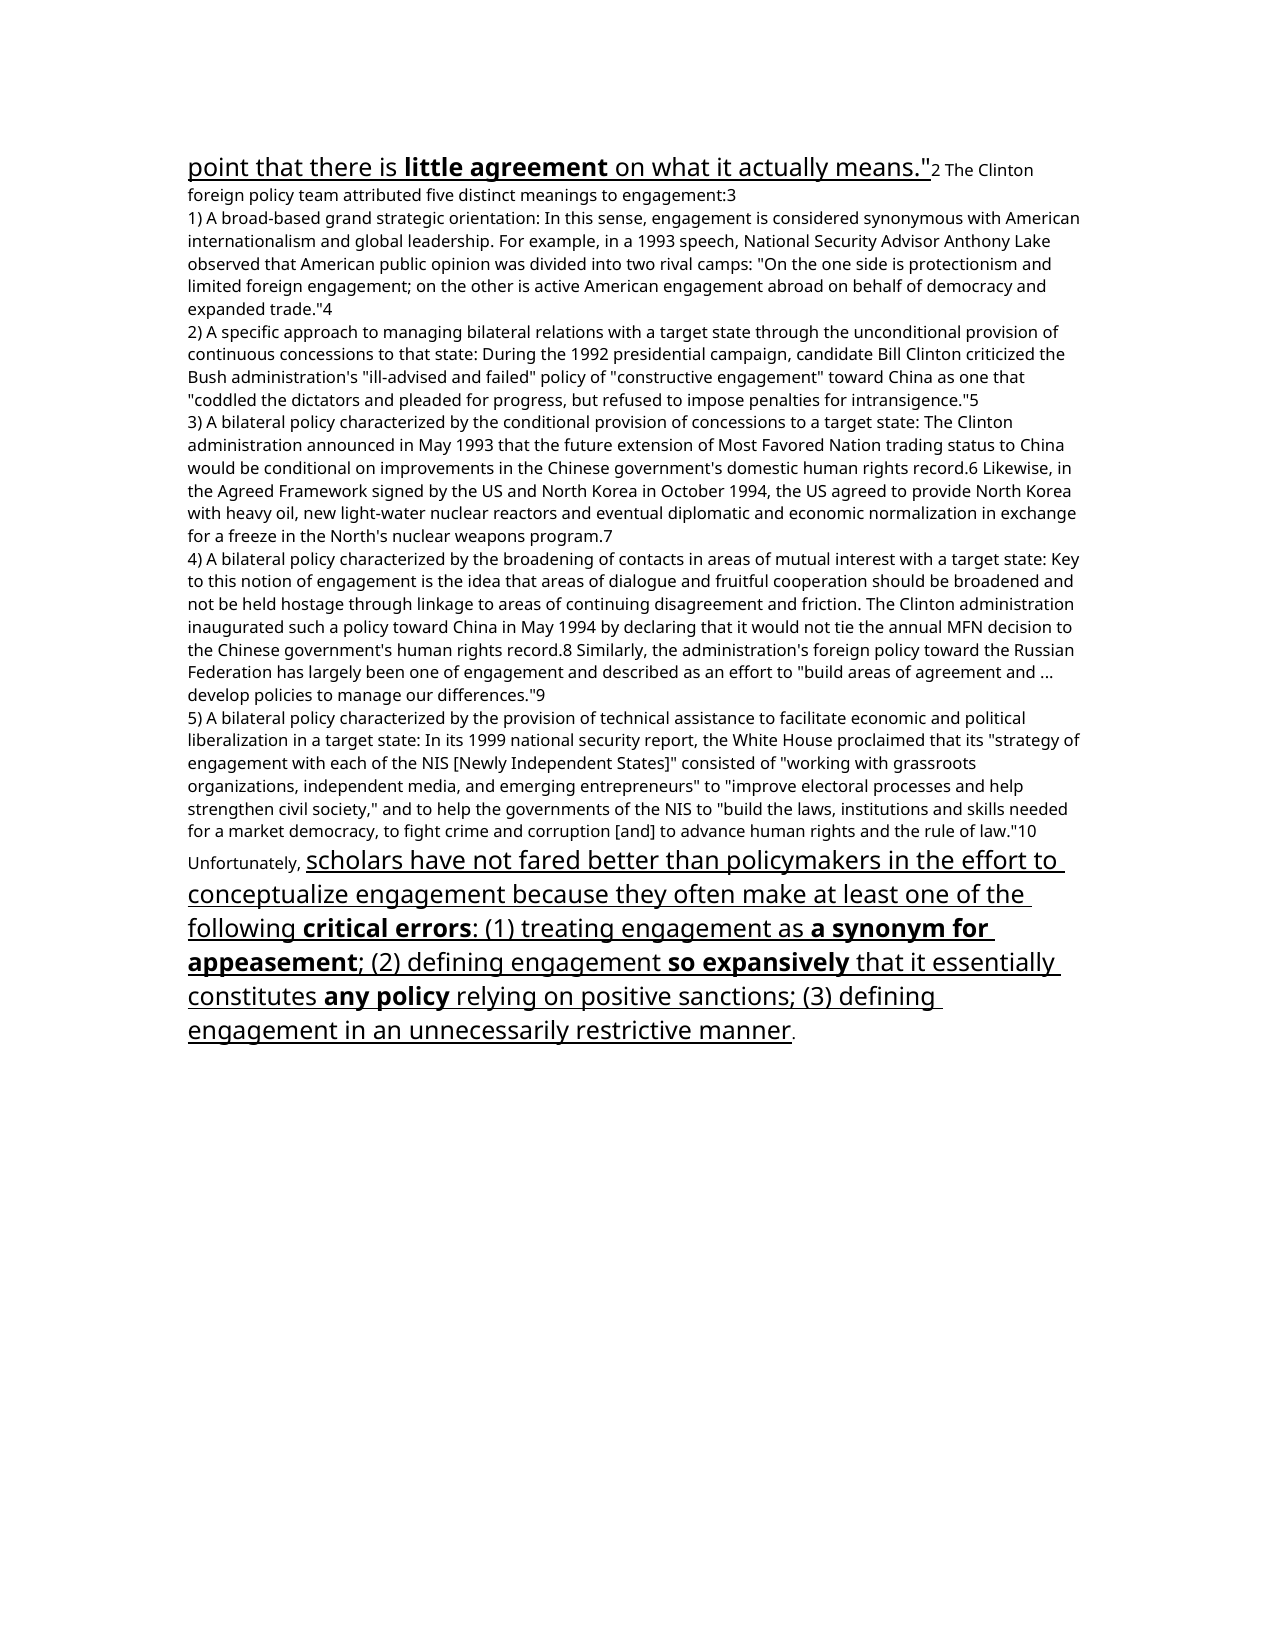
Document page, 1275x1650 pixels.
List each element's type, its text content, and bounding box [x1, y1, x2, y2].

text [187, 150, 1087, 207]
text Unfortunately, scholars have not fared better than policymakers in the effort to conceptualize engagement because they often make at least one of the following critical errors: (1) treating engagement as a synonym for appeasement; (2) defining engagement so expansively that it essentially constitutes any policy relying on positive sanctions; (3) defining engagement in an unnecessarily restrictive manner. [187, 843, 1087, 1047]
text 4) A bilateral policy characterized by the broadening of contacts in areas of mutual interest with a target state: Key to this notion of engagement is the idea that areas of dialogue and fruitful cooperation should be broadened and not be held hostage through linkage to areas of continuing disagreement and friction. The Clinton administration inaugurated such a policy toward China in May 1994 by declaring that it would not tie the annual MFN decision to the Chinese government's human rights record.8 Similarly, the administration's foreign policy toward the Russian Federation has largely been one of engagement and described as an effort to "build areas of agreement and ... develop policies to manage our differences."9 [187, 547, 1087, 706]
text 2) A specific approach to managing bilateral relations with a target state through the unconditional provision of continuous concessions to that state: During the 1992 presidential campaign, candidate Bill Clinton criticized the Bush administration's "ill-advised and failed" policy of "constructive engagement" toward China as one that "coddled the dictators and pleaded for progress, but refused to impose penalties for intransigence."5 [187, 320, 1087, 411]
text 3) A bilateral policy characterized by the conditional provision of concessions to a target state: The Clinton administration announced in May 1993 that the future extension of Most Favored Nation trading status to China would be conditional on improvements in the Chinese government's domestic human rights record.6 Likewise, in the Agreed Framework signed by the US and North Korea in October 1994, the US agreed to provide North Korea with heavy oil, new light-water nuclear reactors and eventual diplomatic and economic normalization in exchange for a freeze in the North's nuclear weapons program.7 [187, 411, 1087, 547]
text 5) A bilateral policy characterized by the provision of technical assistance to facilitate economic and political liberalization in a target state: In its 1999 national security report, the White House proclaimed that its "strategy of engagement with each of the NIS [Newly Independent States]" consisted of "working with grassroots organizations, independent media, and emerging entrepreneurs" to "improve electoral processes and help strengthen civil society," and to help the governments of the NIS to "build the laws, institutions and skills needed for a market democracy, to fight crime and corruption [and] to advance human rights and the rule of law."10 [187, 706, 1087, 843]
text 1) A broad-based grand strategic orientation: In this sense, engagement is considered synonymous with American internationalism and global leadership. For example, in a 1993 speech, National Security Advisor Anthony Lake observed that American public opinion was divided into two rival camps: "On the one side is protectionism and limited foreign engagement; on the other is active American engagement abroad on behalf of democracy and expanded trade."4 [187, 207, 1087, 320]
